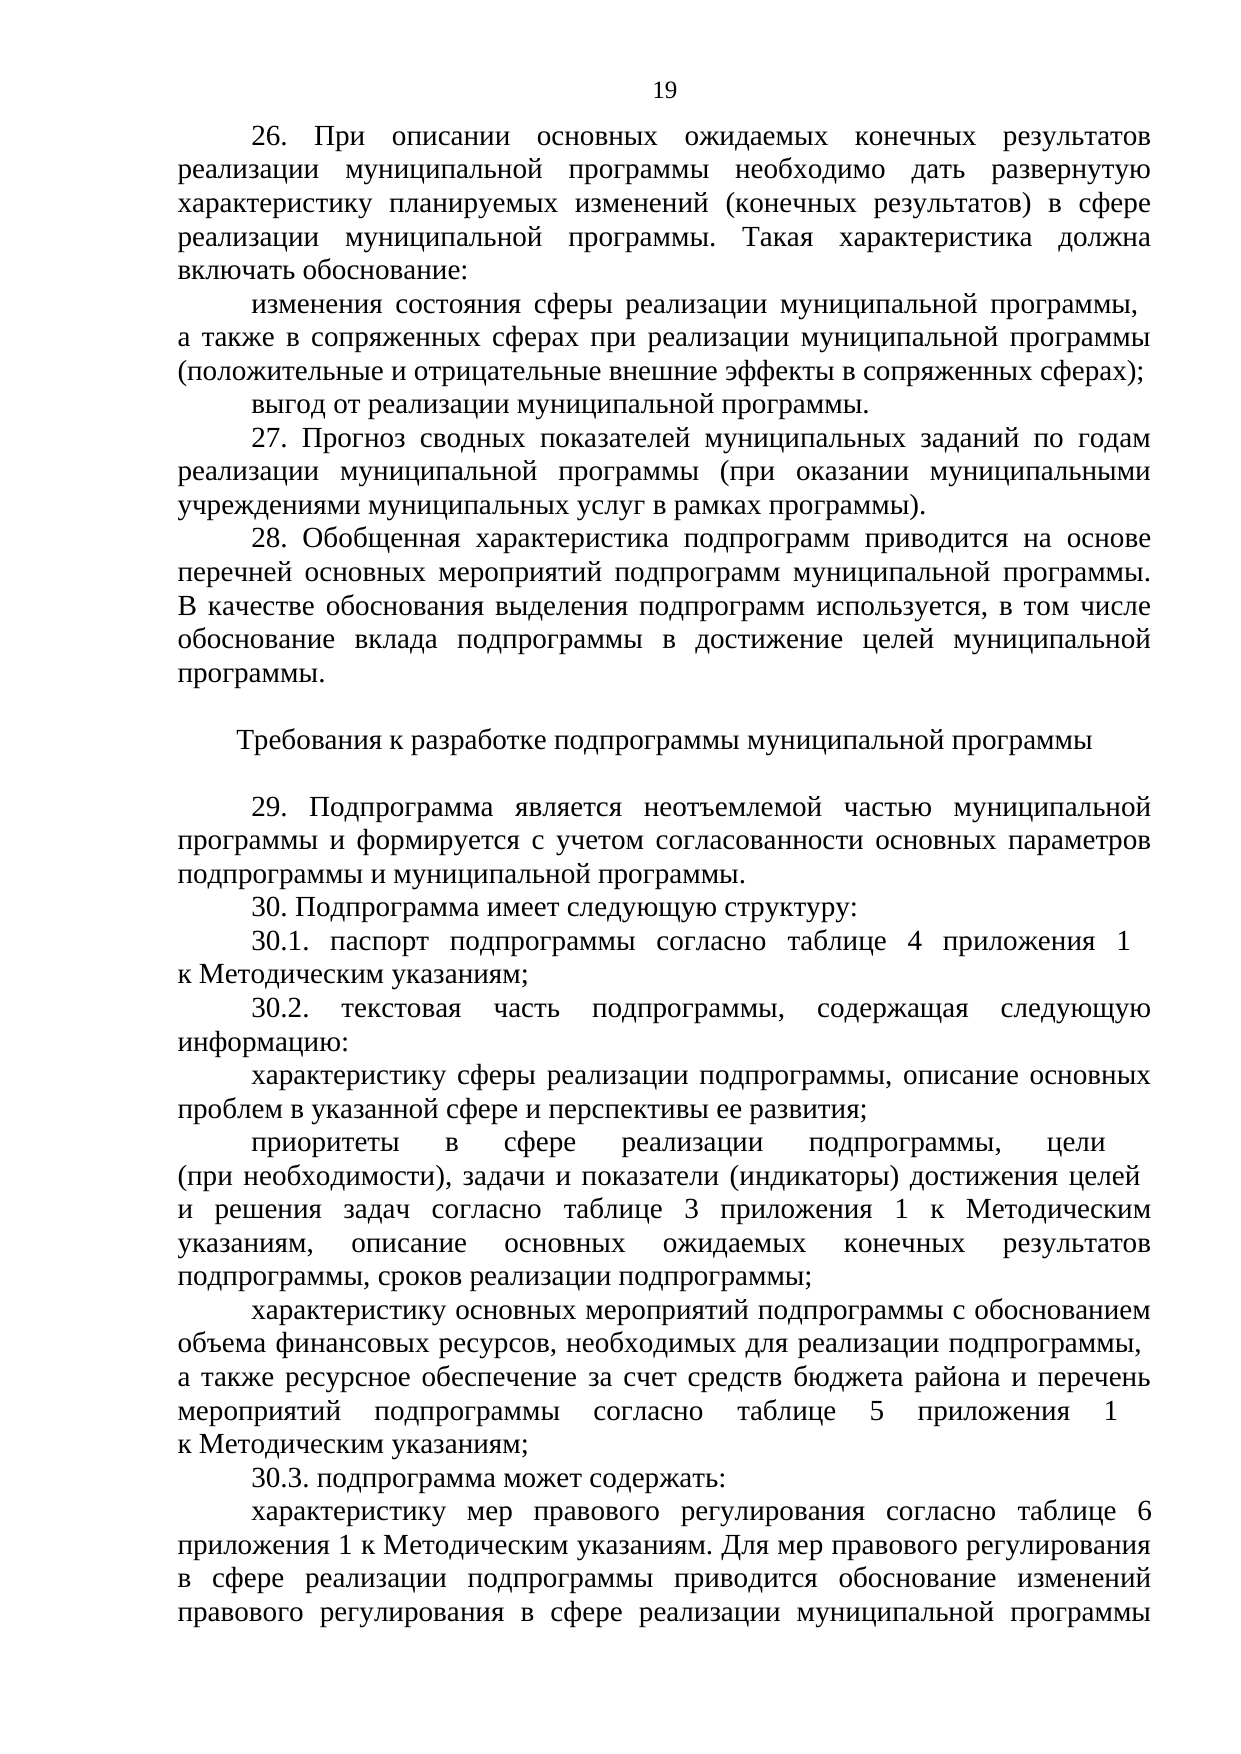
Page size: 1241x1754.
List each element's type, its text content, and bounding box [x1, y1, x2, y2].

text 27. Прогноз сводных показателей муниципальных заданий по годам реализации муниципальной программы (при оказании муниципальными учреждениями муниципальных услуг в рамках программы). [177, 420, 1152, 521]
text Требования к разработке подпрограммы муниципальной программы [177, 722, 1152, 755]
text 30.1. паспорт подпрограммы согласно таблице 4 приложения 1 к Методическим указаниям; [177, 923, 1152, 990]
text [177, 1493, 1152, 1627]
text приоритеты в сфере реализации подпрограммы, цели (при необходимости), задачи и показатели (индикаторы) достижения целей и решения задач согласно таблице 3 приложения 1 к Методическим указаниям, описание основных ожидаемых конечных результатов подпрограммы, сроков реализации подпрограммы; [177, 1124, 1152, 1292]
text 30. Подпрограмма имеет следующую структуру: [177, 889, 1152, 923]
text 29. Подпрограмма является неотъемлемой частью муниципальной программы и формируется с учетом согласованности основных параметров подпрограммы и муниципальной программы. [177, 789, 1152, 889]
text 30.3. подпрограмма может содержать: [177, 1460, 1152, 1493]
text 30.2. текстовая часть подпрограммы, содержащая следующую информацию: [177, 990, 1152, 1057]
text характеристику сферы реализации подпрограммы, описание основных проблем в указанной сфере и перспективы ее развития; [177, 1057, 1152, 1124]
text характеристику основных мероприятий подпрограммы с обоснованием объема финансовых ресурсов, необходимых для реализации подпрограммы, а также ресурсное обеспечение за счет средств бюджета района и перечень мероприятий подпрограммы согласно таблице 5 приложения 1 к Методическим указаниям; [177, 1292, 1152, 1460]
text 28. Обобщенная характеристика подпрограмм приводится на основе перечней основных мероприятий подпрограмм муниципальной программы. В качестве обоснования выделения подпрограмм используется, в том числе обоснование вклада подпрограммы в достижение целей муниципальной программы. [177, 521, 1152, 688]
text выгод от реализации муниципальной программы. [177, 386, 1152, 420]
text 26. При описании основных ожидаемых конечных результатов реализации муниципальной программы необходимо дать развернутую характеристику планируемых изменений (конечных результатов) в сфере реализации муниципальной программы. Такая характеристика должна включать обоснование: [177, 118, 1152, 286]
text изменения состояния сферы реализации муниципальной программы, а также в сопряженных сферах при реализации муниципальной программы (положительные и отрицательные внешние эффекты в сопряженных сферах); [177, 286, 1152, 386]
